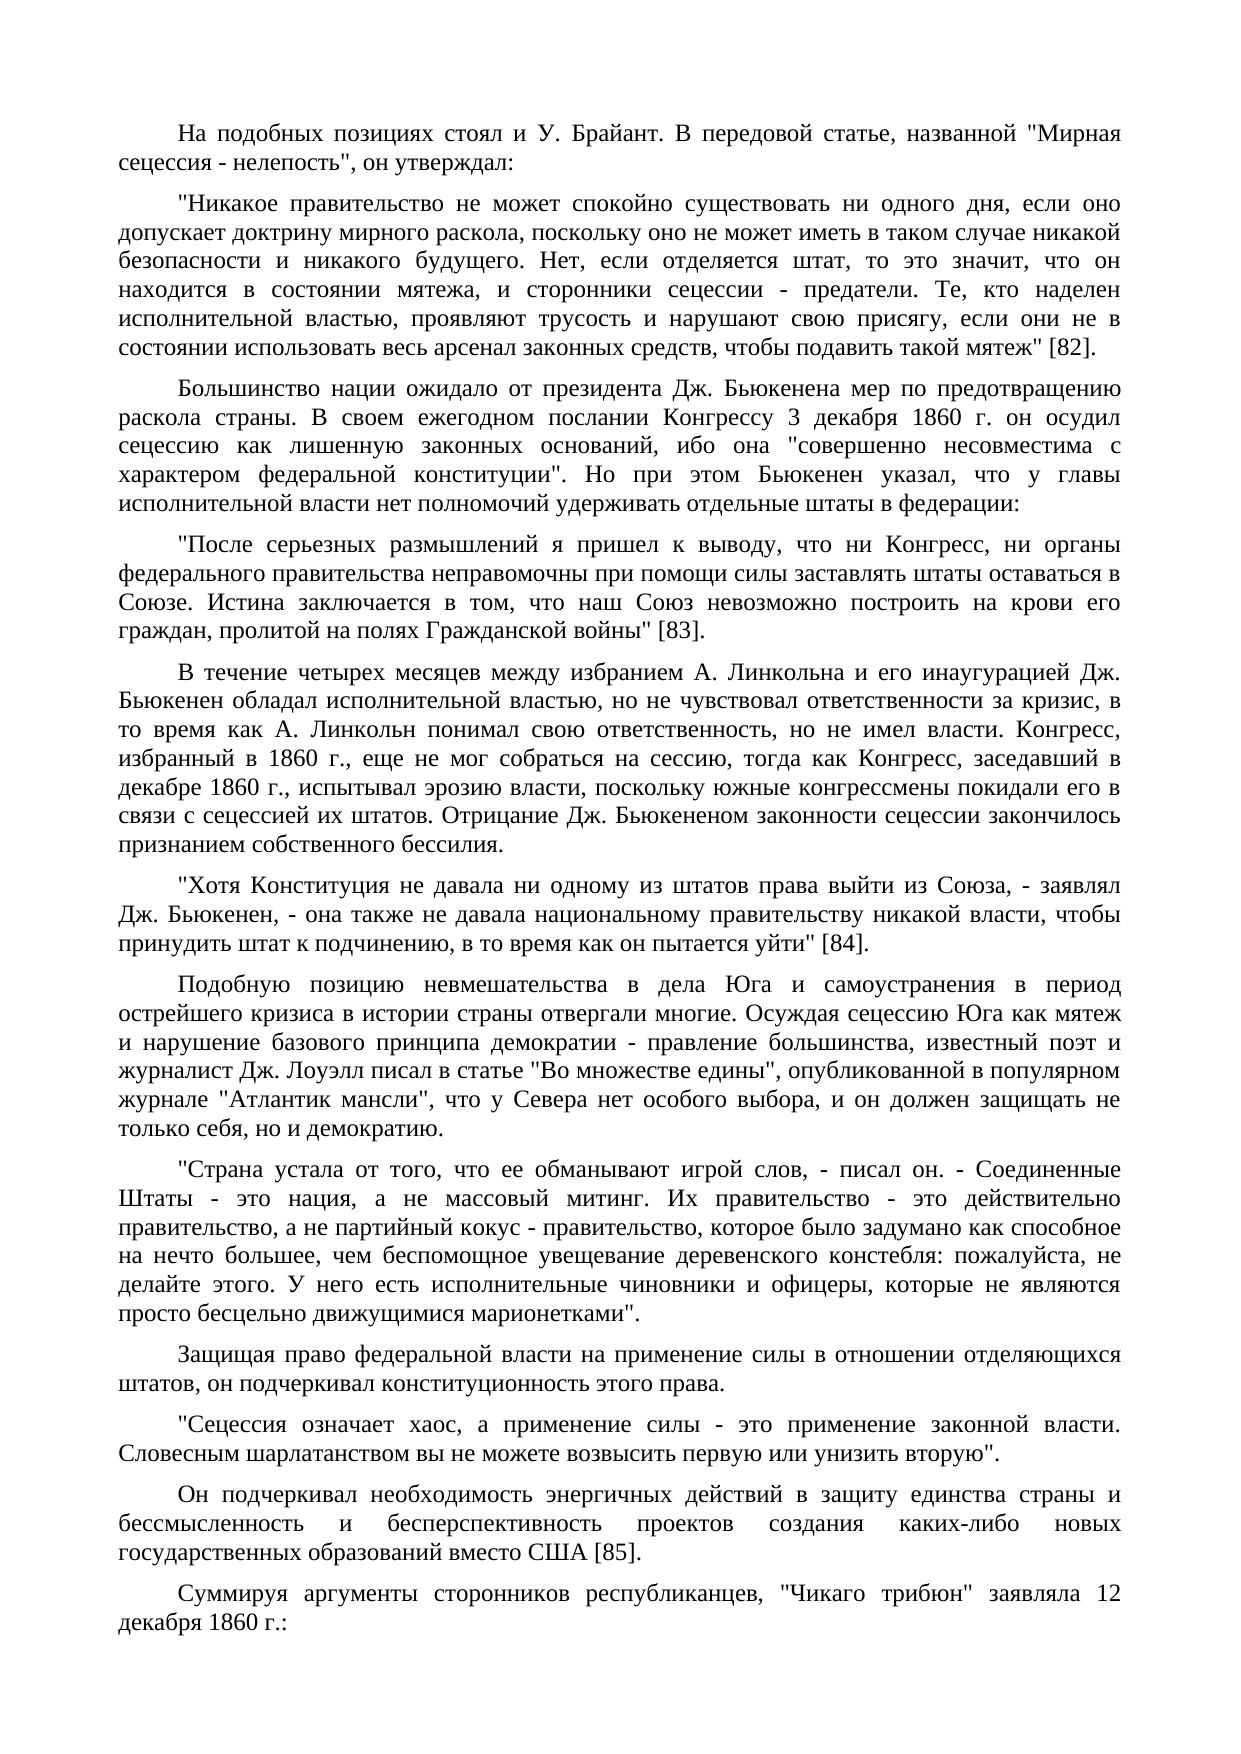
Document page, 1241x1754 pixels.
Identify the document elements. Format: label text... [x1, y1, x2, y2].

text "После серьезных размышлений я пришел к выводу, что ни Конгресс, ни органы федерального правительства неправомочны при помощи силы заставлять штаты оставаться в Союзе. Истина заключается в том, что наш Союз невозможно построить на крови его граждан, пролитой на полях Гражданской войны" [83]. [118, 529, 1122, 644]
text Большинство нации ожидало от президента Дж. Бьюкенена мер по предотвращению раскола страны. В своем ежегодном послании Конгрессу 3 декабря 1860 г. он осудил сецессию как лишенную законных оснований, ибо она "совершенно несовместима с характером федеральной конституции". Но при этом Бьюкенен указал, что у главы исполнительной власти нет полномочий удерживать отдельные штаты в федерации: [118, 373, 1122, 517]
text Подобную позицию невмешательства в дела Юга и самоустранения в период острейшего кризиса в истории страны отвергали многие. Осуждая сецессию Юга как мятеж и нарушение базового принципа демократии - правление большинства, известный поэт и журналист Дж. Лоуэлл писал в статье "Во множестве едины", опубликованной в популярном журнале "Атлантик мансли", что у Севера нет особого выбора, и он должен защищать не только себя, но и демократию. [118, 969, 1122, 1142]
text Суммируя аргументы сторонников республиканцев, "Чикаго трибюн" заявляла 12 декабря 1860 г.: [118, 1578, 1122, 1636]
text Защищая право федеральной власти на применение силы в отношении отделяющихся штатов, он подчеркивал конституционность этого права. [118, 1339, 1122, 1397]
text "Сецессия означает хаос, а применение силы - это применение законной власти. Словесным шарлатанством вы не можете возвысить первую или унизить вторую". [118, 1409, 1122, 1467]
text В течение четырех месяцев между избранием А. Линкольна и его инаугурацией Дж. Бьюкенен обладал исполнительной властью, но не чувствовал ответственности за кризис, в то время как А. Линкольн понимал свою ответственность, но не имел власти. Конгресс, избранный в 1860 г., еще не мог собраться на сессию, тогда как Конгресс, заседавший в декабре 1860 г., испытывал эрозию власти, поскольку южные конгрессмены покидали его в связи с сецессией их штатов. Отрицание Дж. Бьюкененом законности сецессии закончилось признанием собственного бессилия. [118, 657, 1122, 858]
text "Хотя Конституция не давала ни одному из штатов права выйти из Союза, - заявлял Дж. Бьюкенен, - она также не давала национальному правительству никакой власти, чтобы принудить штат к подчинению, в то время как он пытается уйти" [84]. [118, 871, 1122, 957]
text "Никакое правительство не может спокойно существовать ни одного дня, если оно допускает доктрину мирного раскола, поскольку оно не может иметь в таком случае никакой безопасности и никакого будущего. Нет, если отделяется штат, то это значит, что он находится в состоянии мятежа, и сторонники сецессии - предатели. Те, кто наделен исполнительной властью, проявляют трусость и нарушают свою присягу, если они не в состоянии использовать весь арсенал законных средств, чтобы подавить такой мятеж" [82]. [118, 188, 1122, 361]
text "Страна устала от того, что ее обманывают игрой слов, - писал он. - Соединенные Штаты - это нация, а не массовый митинг. Их правительство - это действительно правительство, а не партийный кокус - правительство, которое было задумано как способное на нечто большее, чем беспомощное увещевание деревенского констебля: пожалуйста, не делайте этого. У него есть исполнительные чиновники и офицеры, которые не являются просто бесцельно движущимися марионетками". [118, 1154, 1122, 1327]
text Он подчеркивал необходимость энергичных действий в защиту единства страны и бессмысленность и бесперспективность проектов создания каких-либо новых государственных образований вместо США [85]. [118, 1479, 1122, 1566]
text На подобных позициях стоял и У. Брайант. В передовой статье, названной "Мирная сецессия - нелепость", он утверждал: [118, 118, 1122, 176]
